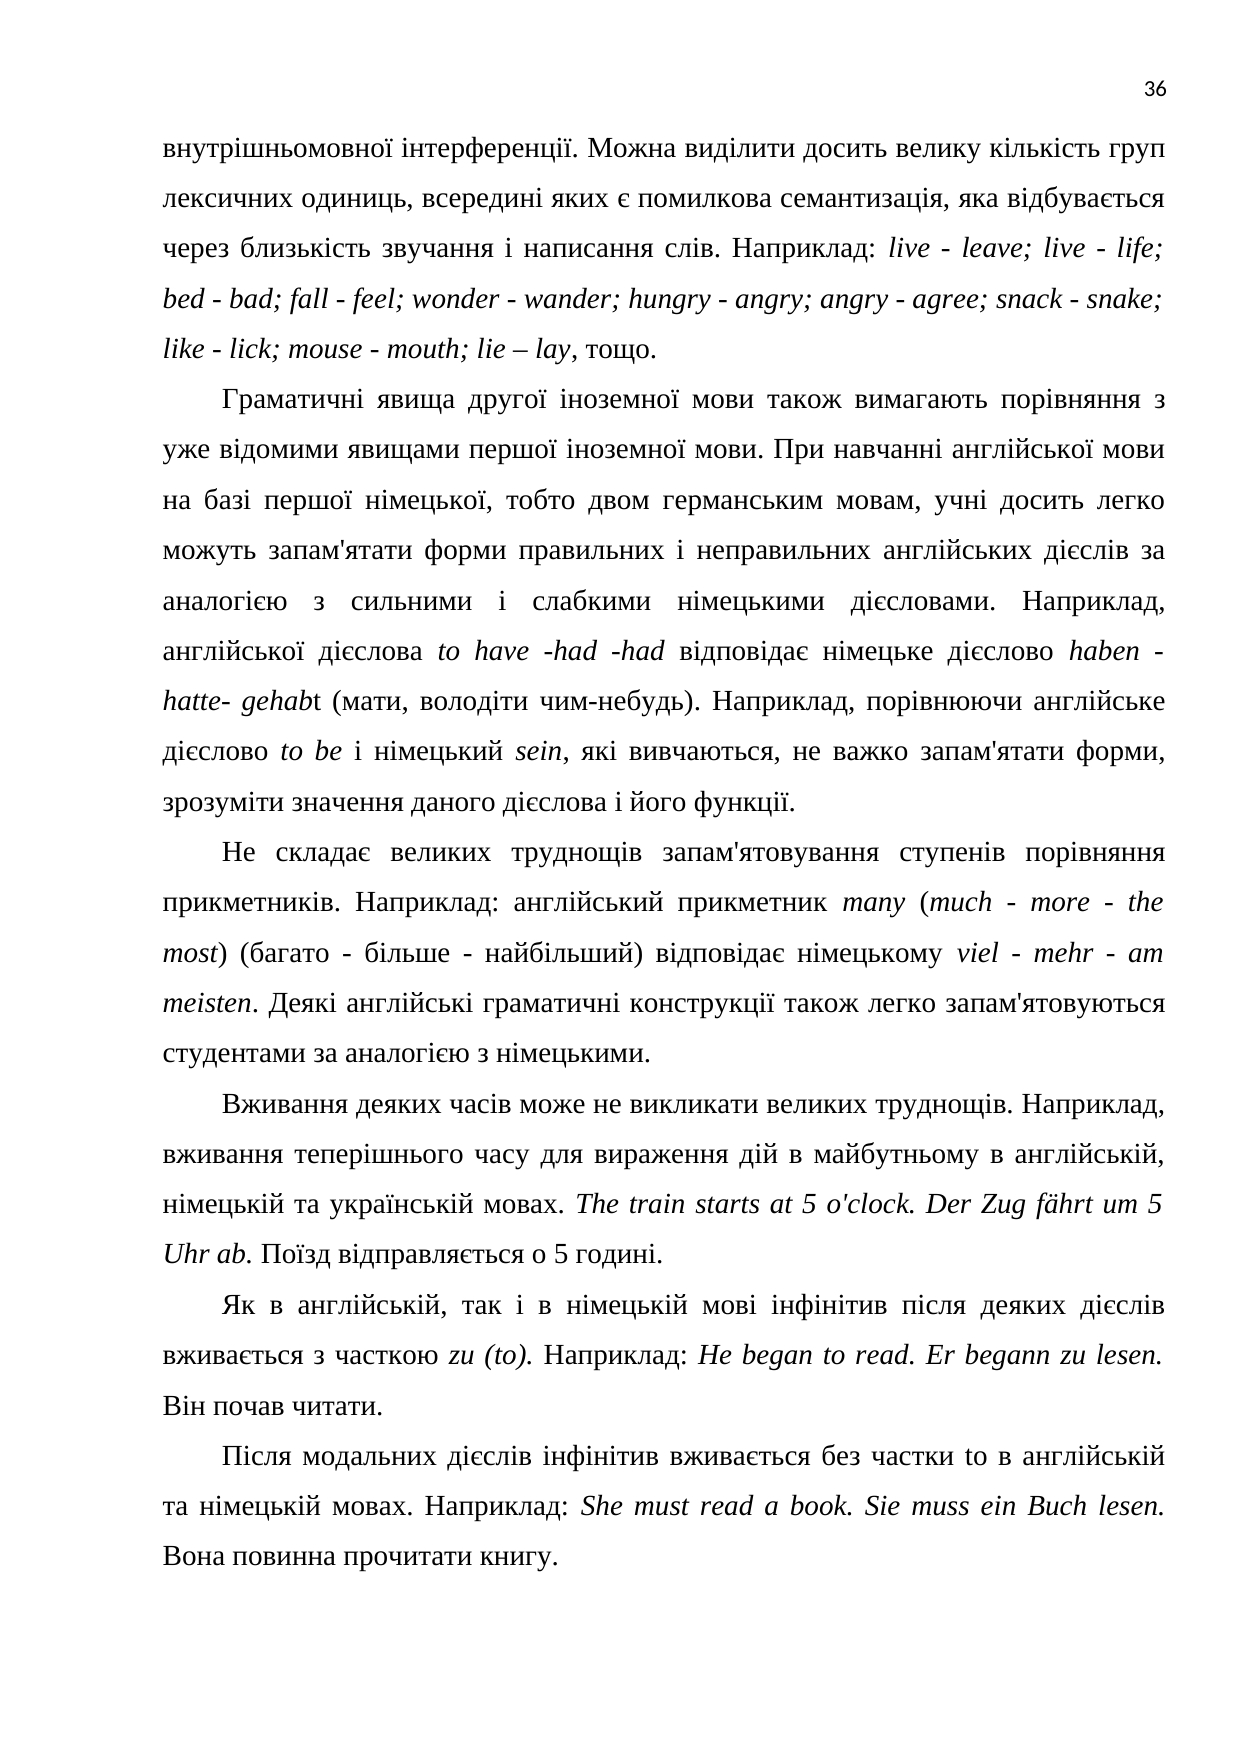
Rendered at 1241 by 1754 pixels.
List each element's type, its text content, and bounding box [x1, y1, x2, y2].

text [162, 130, 1167, 364]
text Не складає великих труднощів запам'ятовування ступенів порівняння прикметників. Наприклад: англійський прикметник many (much - more - the most) (багато - більше - найбільший) відповідає німецькому viel - mehr - am meisten. Деякі англійські граматичні конструкції також легко запам'ятовуються студентами за аналогією з німецькими. [162, 834, 1167, 1069]
text Після модальних дієслів інфінітив вживається без частки to в англійській та німецькій мовах. Наприклад: She must read a book. Sie muss ein Buch lesen. Вона повинна прочитати книгу. [162, 1438, 1167, 1572]
text Вживання деяких часів може не викликати великих труднощів. Наприклад, вживання теперішнього часу для вираження дій в майбутньому в англійській, німецькій та українській мовах. The train starts at 5 o'clock. Der Zug fährt um 5 Uhr ab. Поїзд відправляється о 5 годині. [162, 1086, 1167, 1270]
text Як в англійській, так і в німецькій мові інфінітив після деяких дієслів вживається з часткою zu (to). Наприклад: He began to read. Er begann zu lesen. Він почав читати. [162, 1287, 1167, 1421]
text Граматичні явища другої іноземної мови також вимагають порівняння з уже відомими явищами першої іноземної мови. При навчанні англійської мови на базі першої німецької, тобто двом германським мовам, учні досить легко можуть запам'ятати форми правильних і неправильних англійських дієслів за аналогією з сильними і слабкими німецькими дієсловами. Наприклад, англійської дієслова to have -had -had відповідає німецьке дієслово haben - hatte- gehabt (мати, володіти чим-небудь). Наприклад, порівнюючи англійське дієслово to be і німецький sein, які вивчаються, не важко запам'ятати форми, зрозуміти значення даного дієслова і його функції. [162, 381, 1167, 817]
